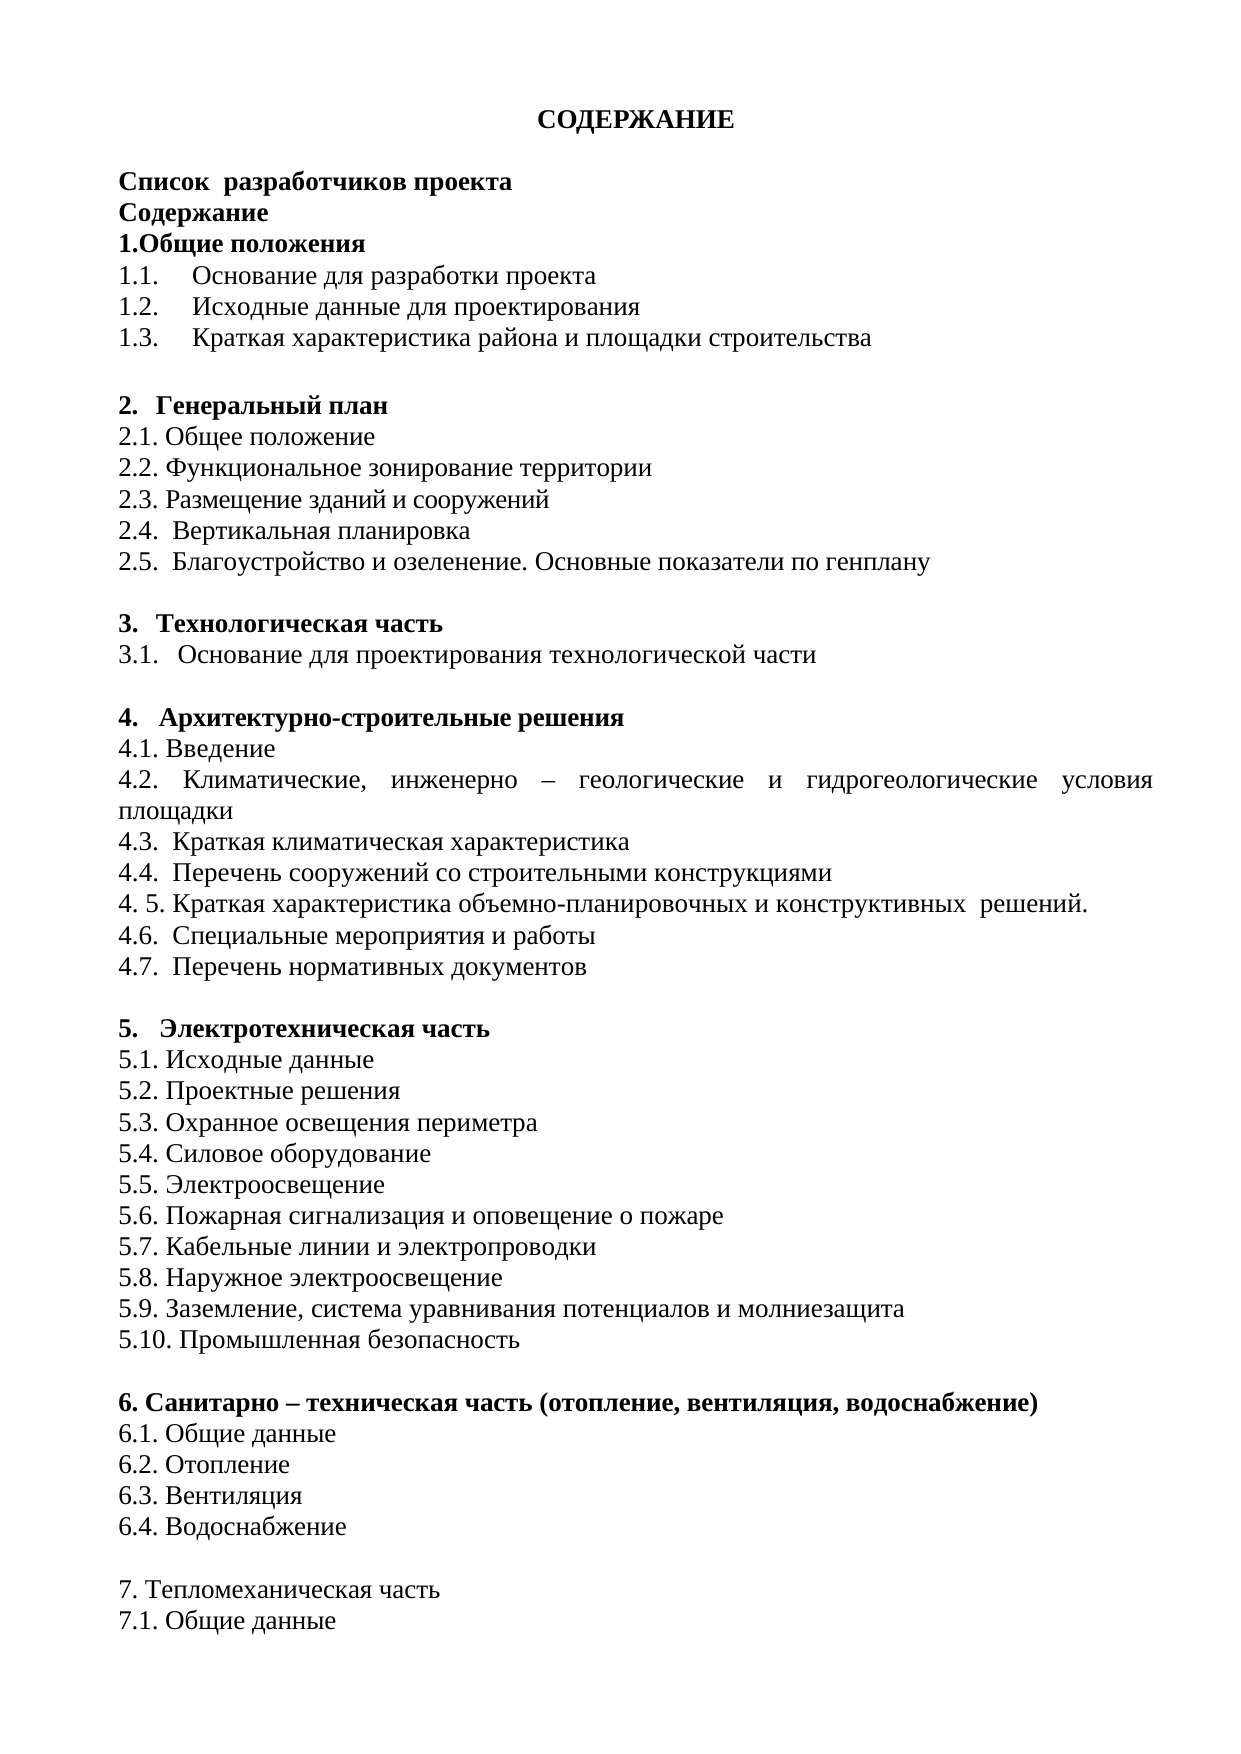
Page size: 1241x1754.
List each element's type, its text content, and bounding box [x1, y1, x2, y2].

text 4. Архитектурно-строительные решения [118, 701, 1153, 732]
text 5.8. Наружное электроосвещение [118, 1261, 1153, 1292]
list 5.1. Исходные данные [118, 1043, 1153, 1074]
text 6. Санитарно – техническая часть (отопление, вентиляция, водоснабжение) [118, 1386, 1153, 1417]
list Основание для проектирования технологической части [118, 638, 1153, 669]
list Основание для разработки проекта [118, 259, 1153, 290]
text 2.4. Вертикальная планировка [118, 514, 1153, 545]
subtitle 4.4. Перечень сооружений со строительными конструкциями [118, 856, 1153, 888]
text 1.Общие положения [118, 228, 1153, 259]
text 5.6. Пожарная сигнализация и оповещение о пожаре [118, 1199, 1153, 1230]
text 7.1. Общие данные [118, 1604, 1153, 1635]
text 2.1. Общее положение [118, 420, 1153, 452]
text 6.1. Общие данные [118, 1417, 1153, 1448]
list Технологическая часть [118, 607, 1153, 638]
text 6.3. Вентиляция [118, 1479, 1153, 1511]
text 6.4. Водоснабжение [118, 1511, 1153, 1542]
text 5.10. Промышленная безопасность [118, 1324, 1153, 1355]
text 5.5. Электроосвещение [118, 1168, 1153, 1199]
text 5.2. Проектные решения [118, 1074, 1153, 1106]
text 4.1. Введение [118, 732, 1153, 763]
text Список разработчиков проекта [118, 165, 1153, 196]
text 7. Тепломеханическая часть [118, 1573, 1153, 1604]
text 2.3. Размещение зданий и сооружений [118, 483, 1153, 514]
text 5.4. Силовое оборудование [118, 1137, 1153, 1168]
text 5. Электротехническая часть [118, 1012, 1153, 1043]
list Краткая характеристика района и площадки строительства [118, 321, 1153, 352]
text 4.7. Перечень нормативных документов [118, 950, 1153, 981]
text 4.2. Климатические, инженерно – геологические и гидрогеологические условия площадки [118, 763, 1153, 825]
subtitle 4. 5. Краткая характеристика объемно-планировочных и конструктивных решений. [118, 888, 1153, 919]
list Генеральный план [118, 389, 1153, 420]
text 2.2. Функциональное зонирование территории [118, 452, 1153, 483]
text 2.5. Благоустройство и озеленение. Основные показатели по генплану [118, 545, 1153, 576]
subtitle СОДЕРЖАНИЕ [118, 103, 1153, 134]
text Содержание [118, 196, 1153, 228]
text 4.6. Специальные мероприятия и работы [118, 919, 1126, 950]
text 5.7. Кабельные линии и электропроводки [118, 1230, 1153, 1261]
list Исходные данные для проектирования [118, 290, 1153, 321]
text 6.2. Отопление [118, 1448, 1153, 1479]
text 4.3. Краткая климатическая характеристика [118, 825, 1153, 856]
text 5.3. Охранное освещения периметра [118, 1106, 1153, 1137]
text 5.9. Заземление, система уравнивания потенциалов и молниезащита [118, 1292, 1153, 1324]
